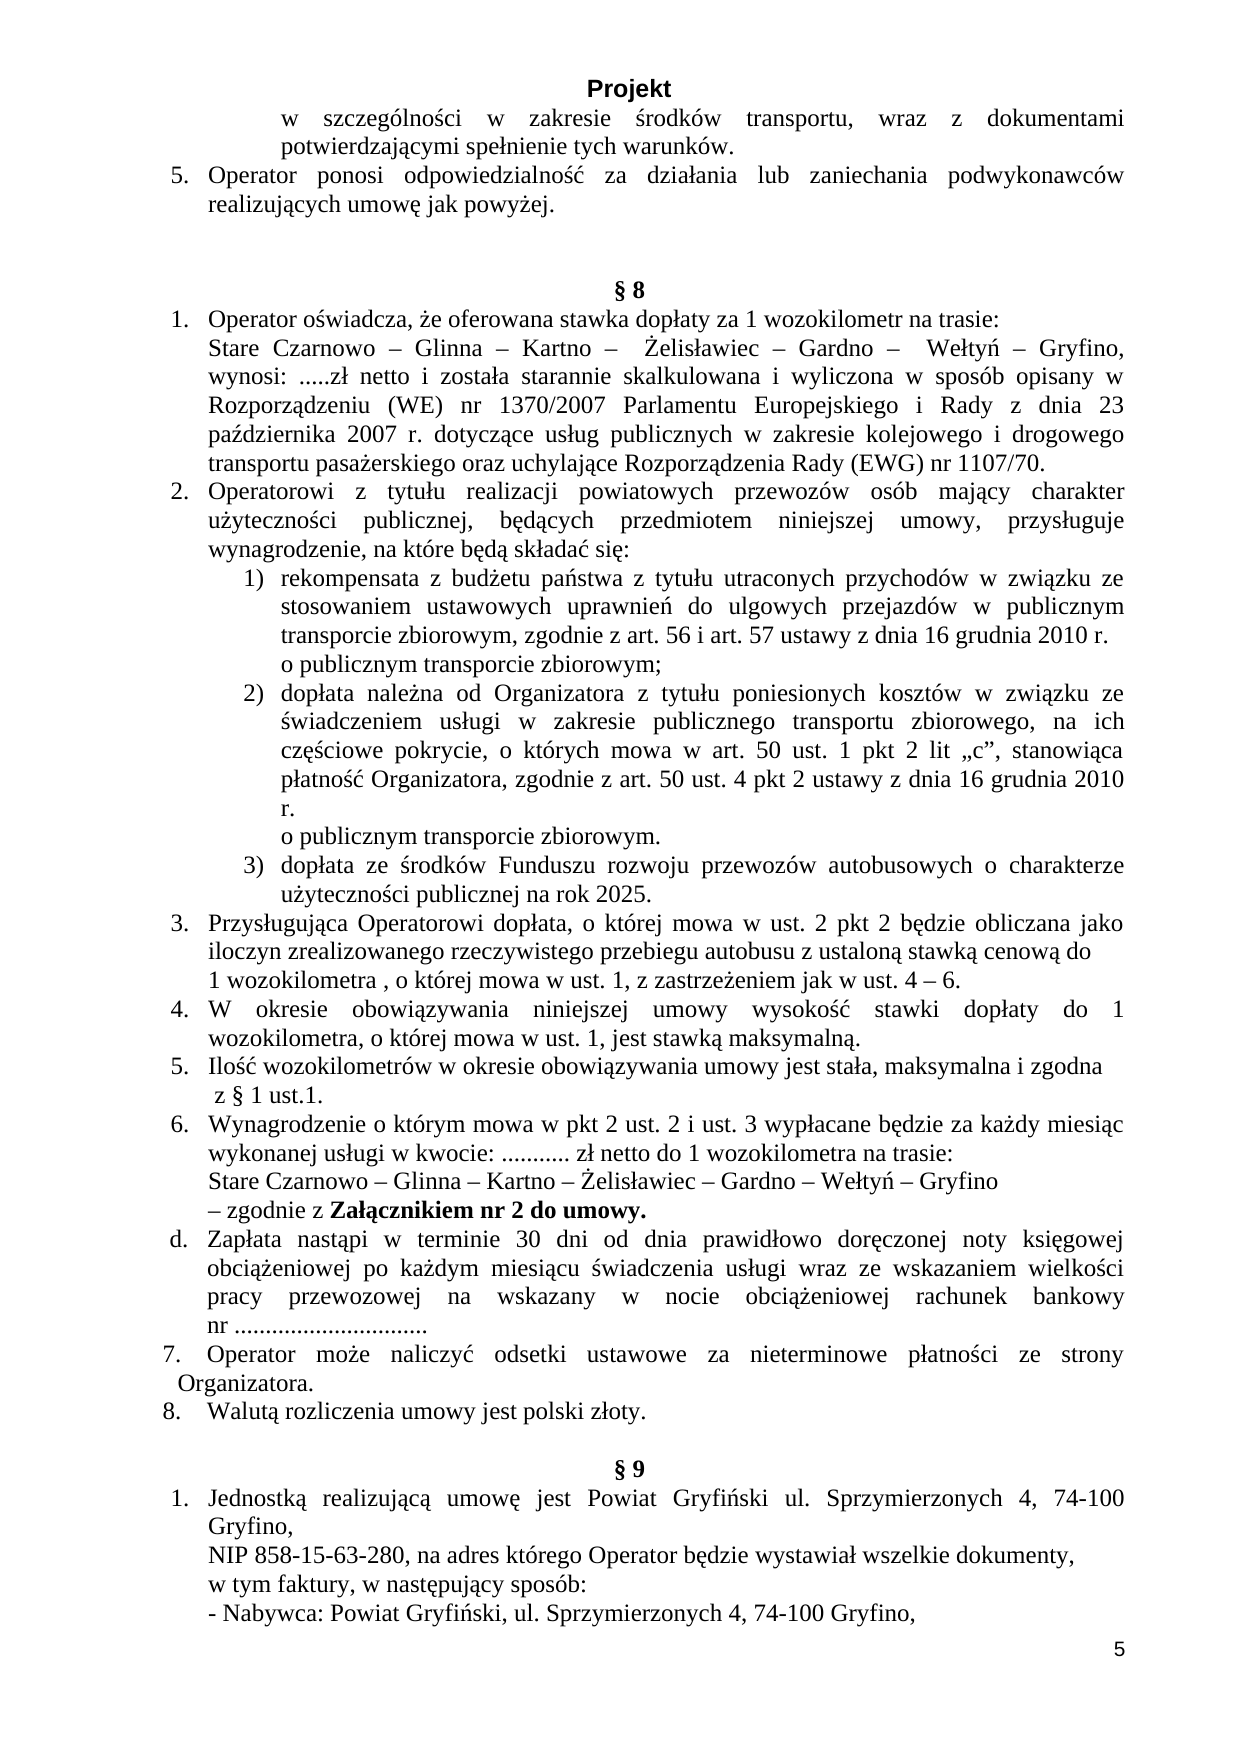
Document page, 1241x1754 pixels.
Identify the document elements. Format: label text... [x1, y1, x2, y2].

list Wynagrodzenie o którym mowa w pkt 2 ust. 2 i ust. 3 wypłacane będzie za każdy miesiąc wykonanej usługi w kwocie: ........... zł netto do 1 wozokilometra na trasie: [170, 1109, 1125, 1166]
list o publicznym transporcie zbiorowym; [281, 649, 1125, 678]
list W okresie obowiązywania niniejszej umowy wysokość stawki dopłaty do 1 wozokilometra, o której mowa w ust. 1, jest stawką maksymalną. [170, 994, 1125, 1051]
list Stare Czarnowo – Glinna – Kartno – Żelisławiec – Gardno – Wełtyń – Gryfino, wynosi: .....zł netto i została starannie skalkulowana i wyliczona w sposób opisany w Rozporządzeniu (WE) nr 1370/2007 Parlamentu Europejskiego i Rady z dnia 23 października 2007 r. dotyczące usług publicznych w zakresie kolejowego i drogowego transportu pasażerskiego oraz uchylające Rozporządzenia Rady (EWG) nr 1107/70. [208, 333, 1125, 476]
list w tym faktury, w następujący sposób: [208, 1569, 1125, 1598]
list 1 wozokilometra , o której mowa w ust. 1, z zastrzeżeniem jak w ust. 4 – 6. [208, 965, 1125, 994]
list Ilość wozokilometrów w okresie obowiązywania umowy jest stała, maksymalna i zgodna [170, 1051, 1125, 1080]
list Jednostką realizującą umowę jest Powiat Gryfiński ul. Sprzymierzonych 4, 74-100 Gryfino, [170, 1483, 1125, 1540]
list Operator oświadcza, że oferowana stawka dopłaty za 1 wozokilometr na trasie: [170, 304, 1125, 333]
list Operatorowi z tytułu realizacji powiatowych przewozów osób mający charakter użyteczności publicznej, będących przedmiotem niniejszej umowy, przysługuje wynagrodzenie, na które będą składać się: [170, 476, 1125, 563]
list dopłata ze środków Funduszu rozwoju przewozów autobusowych o charakterze użyteczności publicznej na rok 2025. [243, 850, 1125, 908]
list Operator ponosi odpowiedzialność za działania lub zaniechania podwykonawców realizujących umowę jak powyżej. [170, 160, 1125, 218]
list Stare Czarnowo – Glinna – Kartno – Żelisławiec – Gardno – Wełtyń – Gryfino [208, 1166, 1125, 1195]
text § 9 [133, 1454, 1125, 1483]
list w szczególności w zakresie środków transportu, wraz z dokumentami potwierdzającymi spełnienie tych warunków. [281, 103, 1125, 160]
list dopłata należna od Organizatora z tytułu poniesionych kosztów w związku ze świadczeniem usługi w zakresie publicznego transportu zbiorowego, na ich częściowe pokrycie, o których mowa w art. 50 ust. 1 pkt 2 lit „c”, stanowiąca płatność Organizatora, zgodnie z art. 50 ust. 4 pkt 2 ustawy z dnia 16 grudnia 2010 r. [243, 678, 1125, 821]
list z § 1 ust.1. [208, 1080, 1125, 1109]
list rekompensata z budżetu państwa z tytułu utraconych przychodów w związku ze stosowaniem ustawowych uprawnień do ulgowych przejazdów w publicznym transporcie zbiorowym, zgodnie z art. 56 i art. 57 ustawy z dnia 16 grudnia 2010 r. [243, 563, 1125, 649]
list – zgodnie z Załącznikiem nr 2 do umowy. [208, 1195, 1125, 1224]
list NIP 858-15-63-280, na adres którego Operator będzie wystawiał wszelkie dokumenty, [208, 1540, 1125, 1569]
text § 8 [133, 275, 1125, 304]
list Walutą rozliczenia umowy jest polski złoty. [162, 1396, 1125, 1425]
list - Nabywca: Powiat Gryfiński, ul. Sprzymierzonych 4, 74-100 Gryfino, [208, 1598, 1125, 1626]
list Operator może naliczyć odsetki ustawowe za nieterminowe płatności ze strony Organizatora. [162, 1339, 1125, 1396]
list Zapłata nastąpi w terminie 30 dni od dnia prawidłowo doręczonej noty księgowej obciążeniowej po każdym miesiącu świadczenia usługi wraz ze wskazaniem wielkości pracy przewozowej na wskazany w nocie obciążeniowej rachunek bankowy nr ............................... [169, 1224, 1125, 1339]
list o publicznym transporcie zbiorowym. [281, 821, 1125, 850]
list Przysługująca Operatorowi dopłata, o której mowa w ust. 2 pkt 2 będzie obliczana jako iloczyn zrealizowanego rzeczywistego przebiegu autobusu z ustaloną stawką cenową do [170, 908, 1125, 965]
